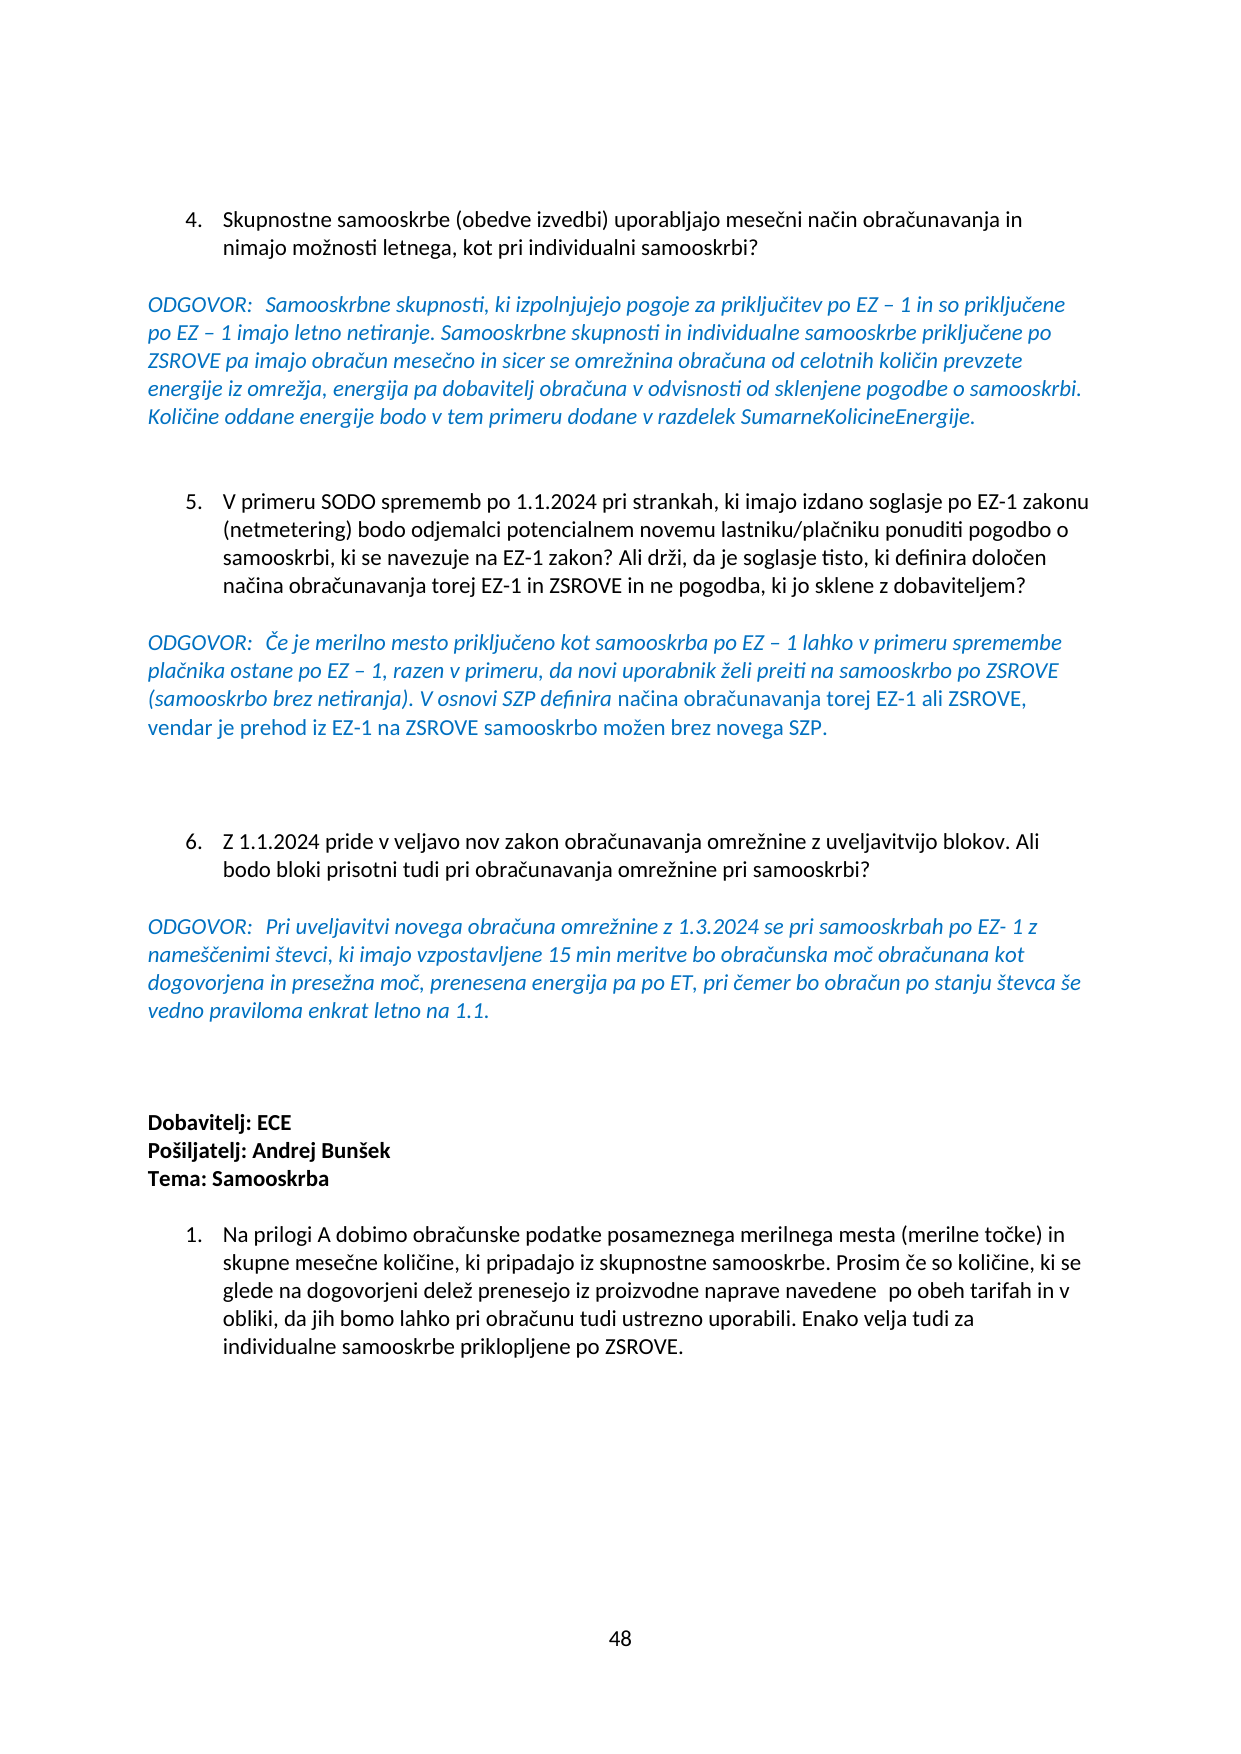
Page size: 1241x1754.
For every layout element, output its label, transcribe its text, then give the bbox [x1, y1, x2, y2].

text Dobavitelj: ECE [148, 1108, 1093, 1136]
list V primeru SODO sprememb po 1.1.2024 pri strankah, ki imajo izdano soglasje po EZ-1 zakonu (netmetering) bodo odjemalci potencialnem novemu lastniku/plačniku ponuditi pogodbo o samooskrbi, ki se navezuje na EZ-1 zakon? Ali drži, da je soglasje tisto, ki definira določen načina obračunavanja torej EZ-1 in ZSROVE in ne pogodba, ki jo sklene z dobaviteljem? [185, 487, 1093, 599]
text Tema: Samooskrba [148, 1164, 1093, 1192]
list Na prilogi A dobimo obračunske podatke posameznega merilnega mesta (merilne točke) in skupne mesečne količine, ki pripadajo iz skupnostne samooskrbe. Prosim če so količine, ki se glede na dogovorjeni delež prenesejo iz proizvodne naprave navedene po obeh tarifah in v obliki, da jih bomo lahko pri obračunu tudi ustrezno uporabili. Enako velja tudi za individualne samooskrbe priklopljene po ZSROVE. [185, 1220, 1093, 1361]
text Pošiljatelj: Andrej Bunšek [148, 1136, 1093, 1164]
text ODGOVOR: Pri uveljavitvi novega obračuna omrežnine z 1.3.2024 se pri samooskrbah po EZ- 1 z nameščenimi števci, ki imajo vzpostavljene 15 min meritve bo obračunska moč obračunana kot dogovorjena in presežna moč, prenesena energija pa po ET, pri čemer bo obračun po stanju števca še vedno praviloma enkrat letno na 1.1. [148, 912, 1093, 1024]
list Skupnostne samooskrbe (obedve izvedbi) uporabljajo mesečni način obračunavanja in nimajo možnosti letnega, kot pri individualni samooskrbi? [185, 205, 1093, 261]
text ODGOVOR: Samooskrbne skupnosti, ki izpolnjujejo pogoje za priključitev po EZ – 1 in so priključene po EZ – 1 imajo letno netiranje. Samooskrbne skupnosti in individualne samooskrbe priključene po ZSROVE pa imajo obračun mesečno in sicer se omrežnina obračuna od celotnih količin prevzete energije iz omrežja, energija pa dobavitelj obračuna v odvisnosti od sklenjene pogodbe o samooskrbi. Količine oddane energije bodo v tem primeru dodane v razdelek SumarneKolicineEnergije. [148, 290, 1093, 430]
text ODGOVOR: Če je merilno mesto priključeno kot samooskrba po EZ – 1 lahko v primeru spremembe plačnika ostane po EZ – 1, razen v primeru, da novi uporabnik želi preiti na samooskrbo po ZSROVE (samooskrbo brez netiranja). V osnovi SZP definira načina obračunavanja torej EZ-1 ali ZSROVE, vendar je prehod iz EZ-1 na ZSROVE samooskrbo možen brez novega SZP. [148, 628, 1093, 741]
list Z 1.1.2024 pride v veljavo nov zakon obračunavanja omrežnine z uveljavitvijo blokov. Ali bodo bloki prisotni tudi pri obračunavanja omrežnine pri samooskrbi? [185, 827, 1093, 883]
